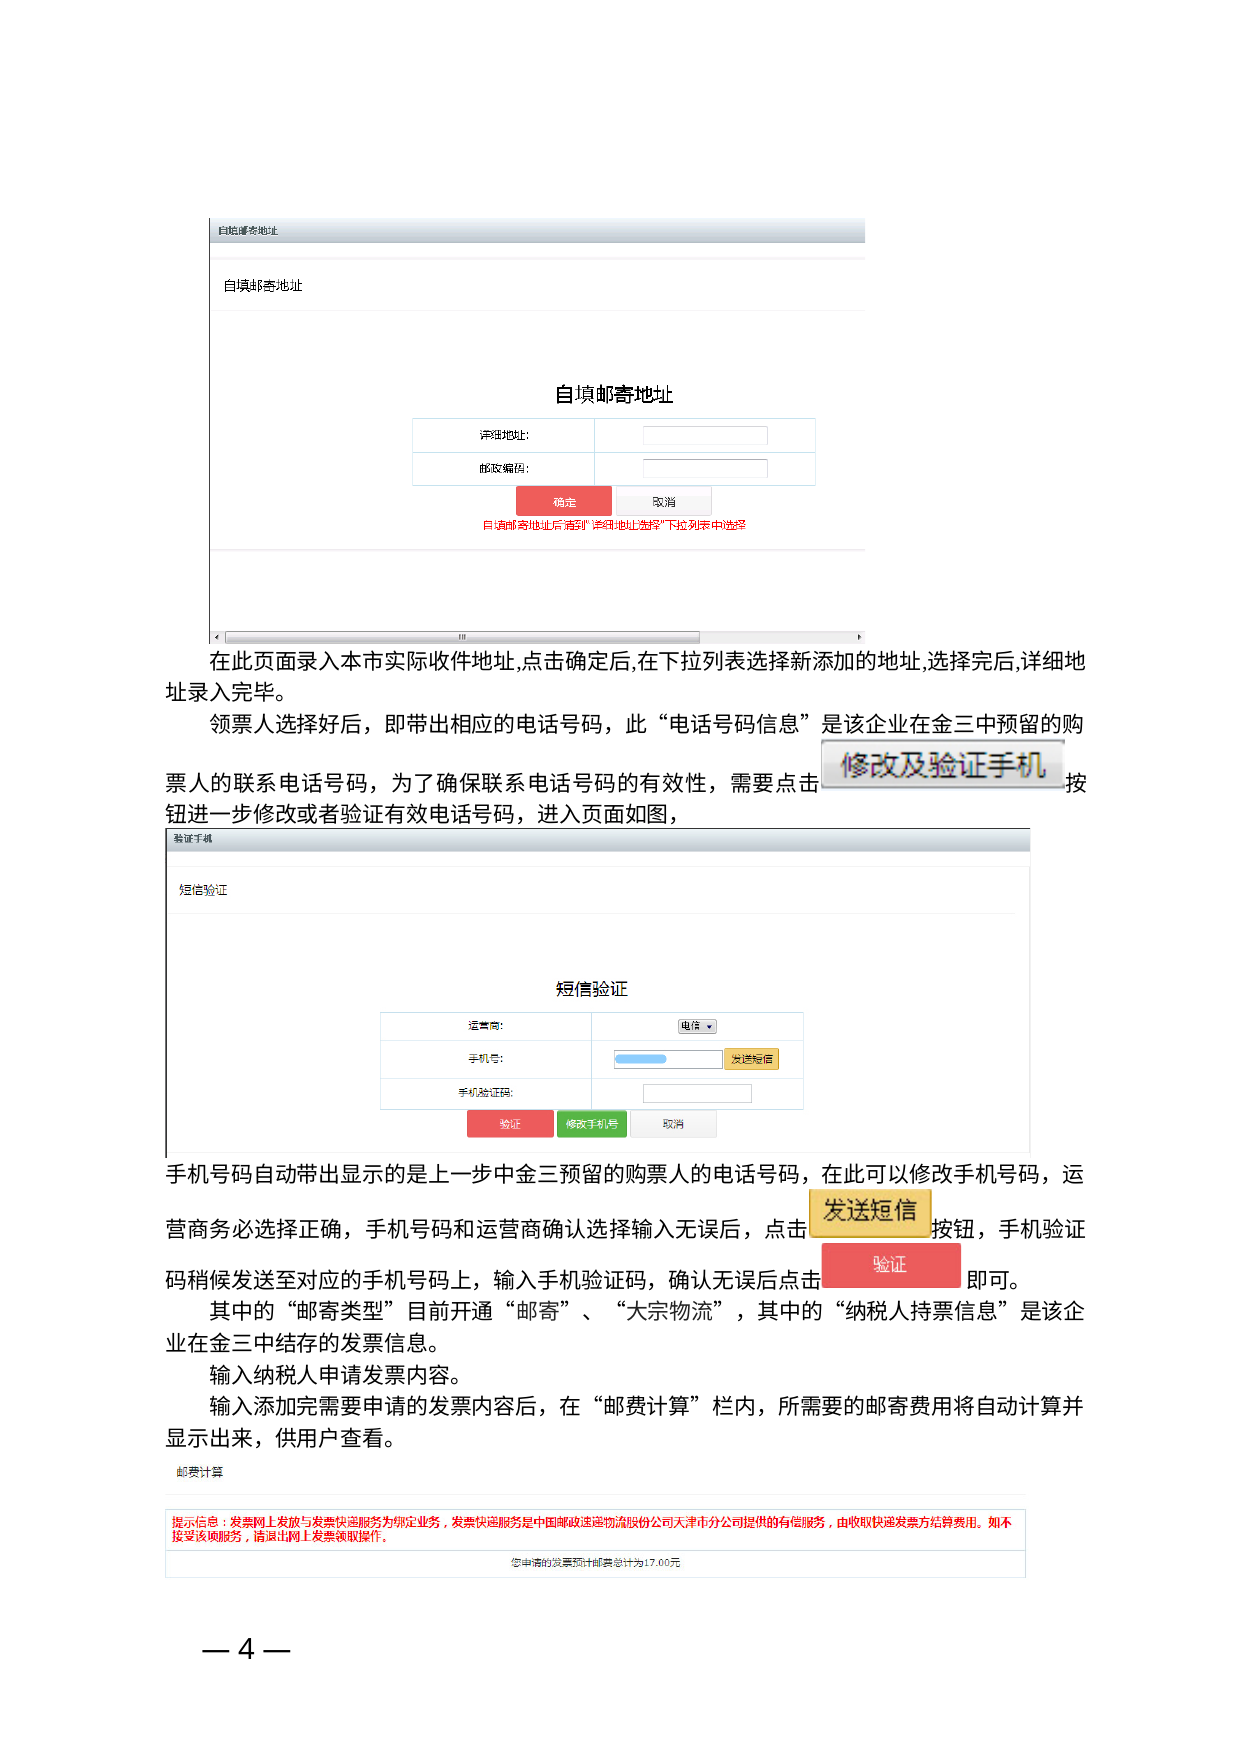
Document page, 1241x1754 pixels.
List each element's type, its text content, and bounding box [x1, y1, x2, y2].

picture [821, 1243, 962, 1288]
picture [165, 828, 1031, 1158]
text 在此页面录入本市实际收件地址,点击确定后,在下拉列表选择新添加的地址,选择完后,详细地址录入完毕。 [165, 644, 1087, 707]
text 手机号码自动带出显示的是上一步中金三预留的购票人的电话号码，在此可以修改手机号码，运营商务必选择正确，手机号码和运营商确认选择输入无误后，点击按钮，手机验证码稍候发送至对应的手机号码上，输入手机验证码，确认无误后点击 即可。 [165, 1157, 1087, 1294]
text 输入纳税人申请发票内容。 [165, 1358, 1087, 1389]
picture [821, 738, 1065, 791]
text 输入添加完需要申请的发票内容后，在“邮费计算”栏内，所需要的邮寄费用将自动计算并显示出来，供用户查看。 [165, 1389, 1087, 1453]
text 领票人选择好后，即带出相应的电话号码，此“电话号码信息”是该企业在金三中预留的购票人的联系电话号码，为了确保联系电话号码的有效性，需要点击按钮进一步修改或者验证有效电话号码，进入页面如图， [165, 707, 1087, 829]
picture [165, 1452, 1029, 1580]
text 其中的“邮寄类型”目前开通“邮寄”、“大宗物流”，其中的“纳税人持票信息”是该企业在金三中结存的发票信息。 [165, 1294, 1087, 1358]
picture [809, 1189, 932, 1238]
picture [209, 218, 866, 644]
